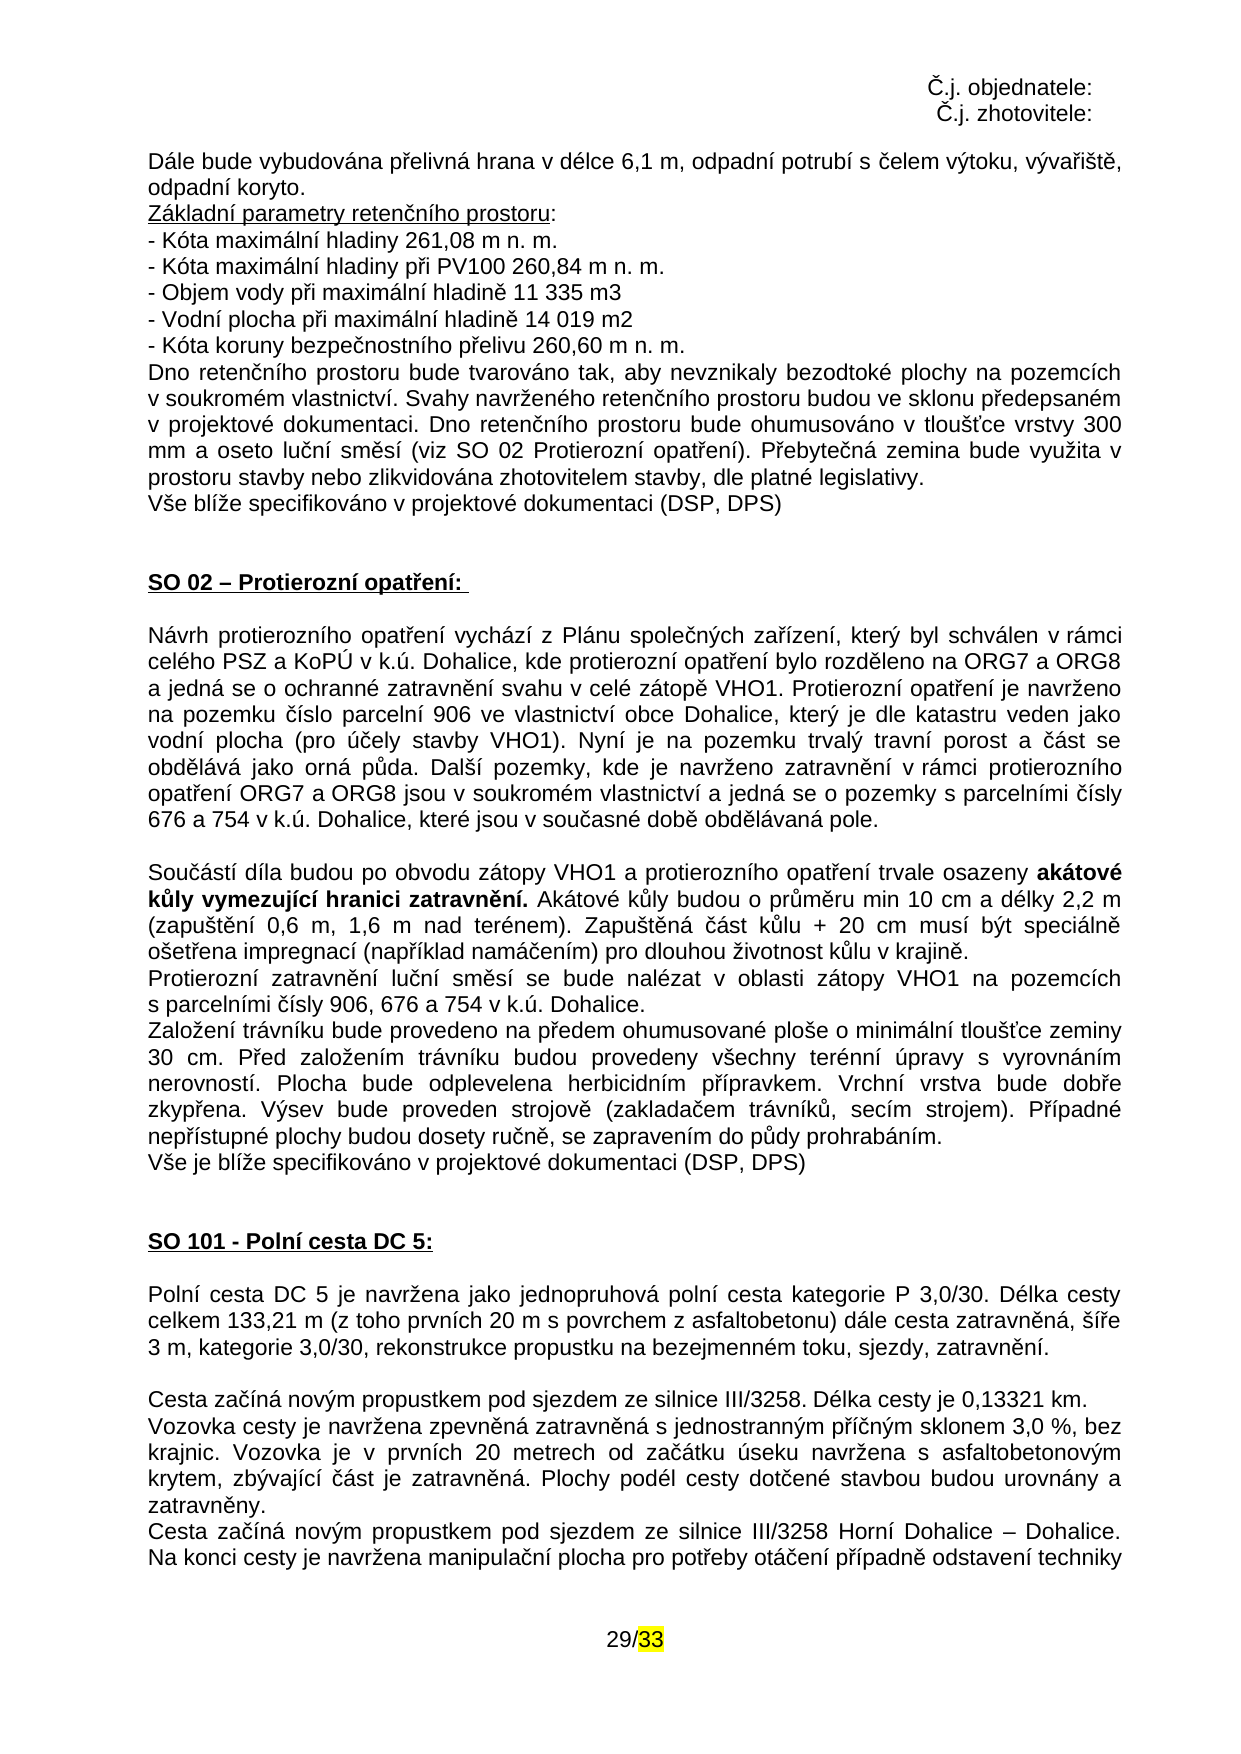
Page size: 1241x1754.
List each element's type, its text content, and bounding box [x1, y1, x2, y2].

text Polní cesta DC 5 je navržena jako jednopruhová polní cesta kategorie P 3,0/30. Délka cesty celkem 133,21 m (z toho prvních 20 m s povrchem z asfaltobetonu) dále cesta zatravněná, šíře 3 m, kategorie 3,0/30, rekonstrukce propustku na bezejmenném toku, sjezdy, zatravnění. [148, 1281, 1122, 1360]
text SO 101 - Polní cesta DC 5: [148, 1228, 1122, 1254]
text Základní parametry retenčního prostoru: [148, 200, 1122, 227]
text Dále bude vybudována přelivná hrana v délce 6,1 m, odpadní potrubí s čelem výtoku, vývařiště, odpadní koryto. [148, 148, 1122, 200]
text - Kóta maximální hladiny 261,08 m n. m. [148, 227, 1122, 253]
text - Kóta maximální hladiny při PV100 260,84 m n. m. [148, 253, 1122, 279]
text Protierozní zatravnění luční směsí se bude nalézat v oblasti zátopy VHO1 na pozemcích s parcelními čísly 906, 676 a 754 v k.ú. Dohalice. [148, 964, 1122, 1017]
text Vše je blíže specifikováno v projektové dokumentaci (DSP, DPS) [148, 1149, 1122, 1175]
text Vozovka cesty je navržena zpevněná zatravněná s jednostranným příčným sklonem 3,0 %, bez krajnic. Vozovka je v prvních 20 metrech od začátku úseku navržena s asfaltobetonovým krytem, zbývající část je zatravněná. Plochy podél cesty dotčené stavbou budou urovnány a zatravněny. [148, 1413, 1122, 1518]
text - Objem vody při maximální hladině 11 335 m3 [148, 279, 1122, 306]
text Vše blíže specifikováno v projektové dokumentaci (DSP, DPS) [148, 490, 1122, 517]
text Dno retenčního prostoru bude tvarováno tak, aby nevznikaly bezodtoké plochy na pozemcích v soukromém vlastnictví. Svahy navrženého retenčního prostoru budou ve sklonu předepsaném v projektové dokumentaci. Dno retenčního prostoru bude ohumusováno v tloušťce vrstvy 300 mm a oseto luční směsí (viz SO 02 Protierozní opatření). Přebytečná zemina bude využita v prostoru stavby nebo zlikvidována zhotovitelem stavby, dle platné legislativy. [148, 358, 1122, 490]
text Založení trávníku bude provedeno na předem ohumusované ploše o minimální tloušťce zeminy 30 cm. Před založením trávníku budou provedeny všechny terénní úpravy s vyrovnáním nerovností. Plocha bude odplevelena herbicidním přípravkem. Vrchní vrstva bude dobře zkypřena. Výsev bude proveden strojově (zakladačem trávníků, secím strojem). Případné nepřístupné plochy budou dosety ručně, se zapravením do půdy prohrabáním. [148, 1017, 1122, 1149]
text - Vodní plocha při maximální hladině 14 019 m2 [148, 306, 1122, 332]
text Návrh protierozního opatření vychází z Plánu společných zařízení, který byl schválen v rámci celého PSZ a KoPÚ v k.ú. Dohalice, kde protierozní opatření bylo rozděleno na ORG7 a ORG8 a jedná se o ochranné zatravnění svahu v celé zátopě VHO1. Protierozní opatření je navrženo na pozemku číslo parcelní 906 ve vlastnictví obce Dohalice, který je dle katastru veden jako vodní plocha (pro účely stavby VHO1). Nyní je na pozemku trvalý travní porost a část se obdělává jako orná půda. Další pozemky, kde je navrženo zatravnění v rámci protierozního opatření ORG7 a ORG8 jsou v soukromém vlastnictví a jedná se o pozemky s parcelními čísly 676 a 754 v k.ú. Dohalice, které jsou v současné době obdělávaná pole. [148, 622, 1122, 833]
text SO 02 – Protierozní opatření: [148, 569, 1122, 596]
text Součástí díla budou po obvodu zátopy VHO1 a protierozního opatření trvale osazeny akátové kůly vymezující hranici zatravnění. Akátové kůly budou o průměru min 10 cm a délky 2,2 m (zapuštění 0,6 m, 1,6 m nad terénem). Zapuštěná část kůlu + 20 cm musí být speciálně ošetřena impregnací (například namáčením) pro dlouhou životnost kůlu v krajině. [148, 859, 1122, 964]
text - Kóta koruny bezpečnostního přelivu 260,60 m n. m. [148, 332, 1122, 358]
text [148, 1518, 1122, 1571]
text Cesta začíná novým propustkem pod sjezdem ze silnice III/3258. Délka cesty je 0,13321 km. [148, 1386, 1122, 1413]
